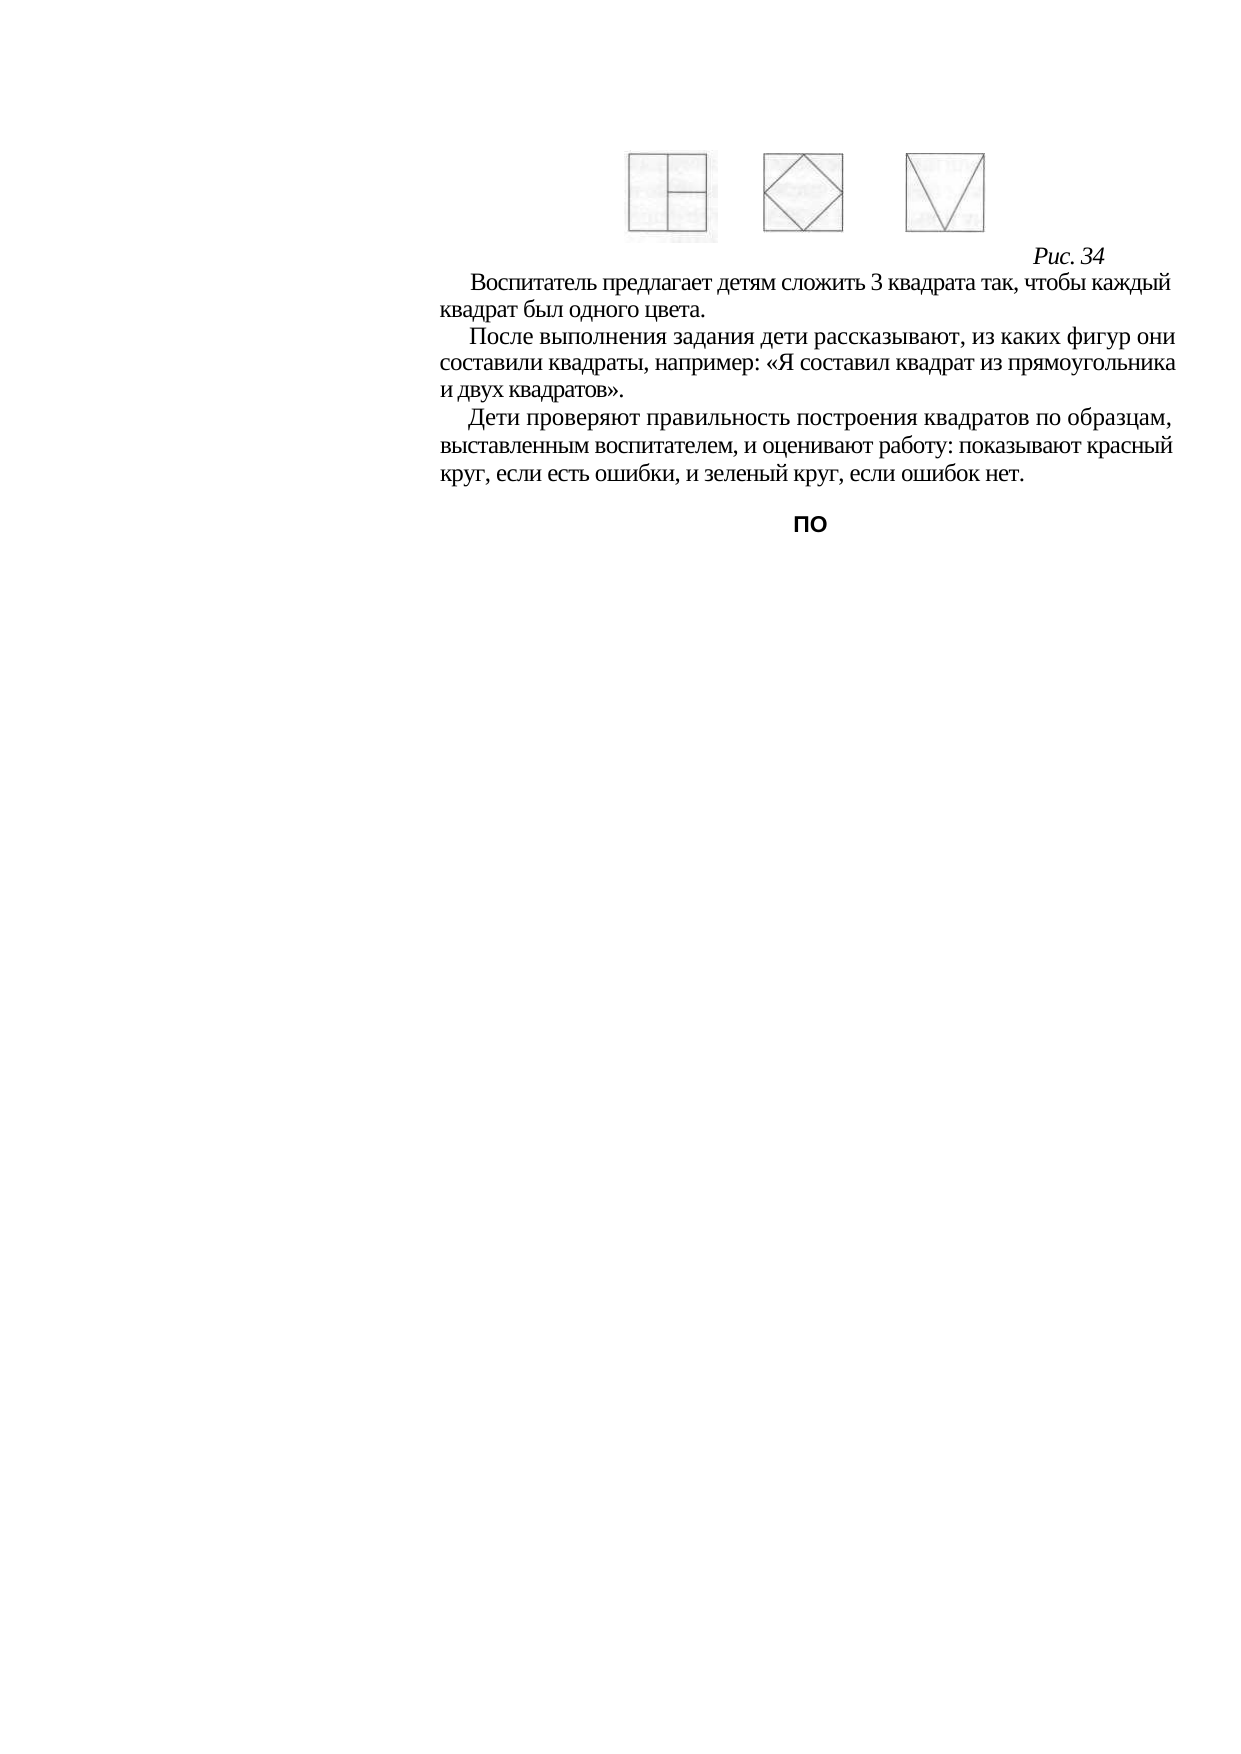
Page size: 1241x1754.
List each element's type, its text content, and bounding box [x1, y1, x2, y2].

picture [905, 153, 986, 233]
text выставленным воспитателем, и оценивают работу: показывают красный [440, 431, 1181, 459]
text Дети проверяют правильность построения квадратов по образцам, [468, 403, 1181, 431]
text квадрат был одного цвета. [439, 296, 1181, 322]
text круг, если есть ошибки, и зеленый круг, если ошибок нет. [440, 459, 1181, 487]
picture [763, 153, 844, 233]
picture [624, 150, 718, 243]
text Рис. 34 Воспитатель предлагает детям сложить 3 квадрата так, чтобы каждый [470, 150, 1181, 296]
text После выполнения задания дети рассказывают, из каких фигур они [469, 323, 1181, 349]
text ПО [439, 511, 1181, 537]
text и двух квадратов». [440, 376, 1181, 402]
text составили квадраты, например: «Я составил квадрат из прямоугольника [439, 349, 1181, 376]
